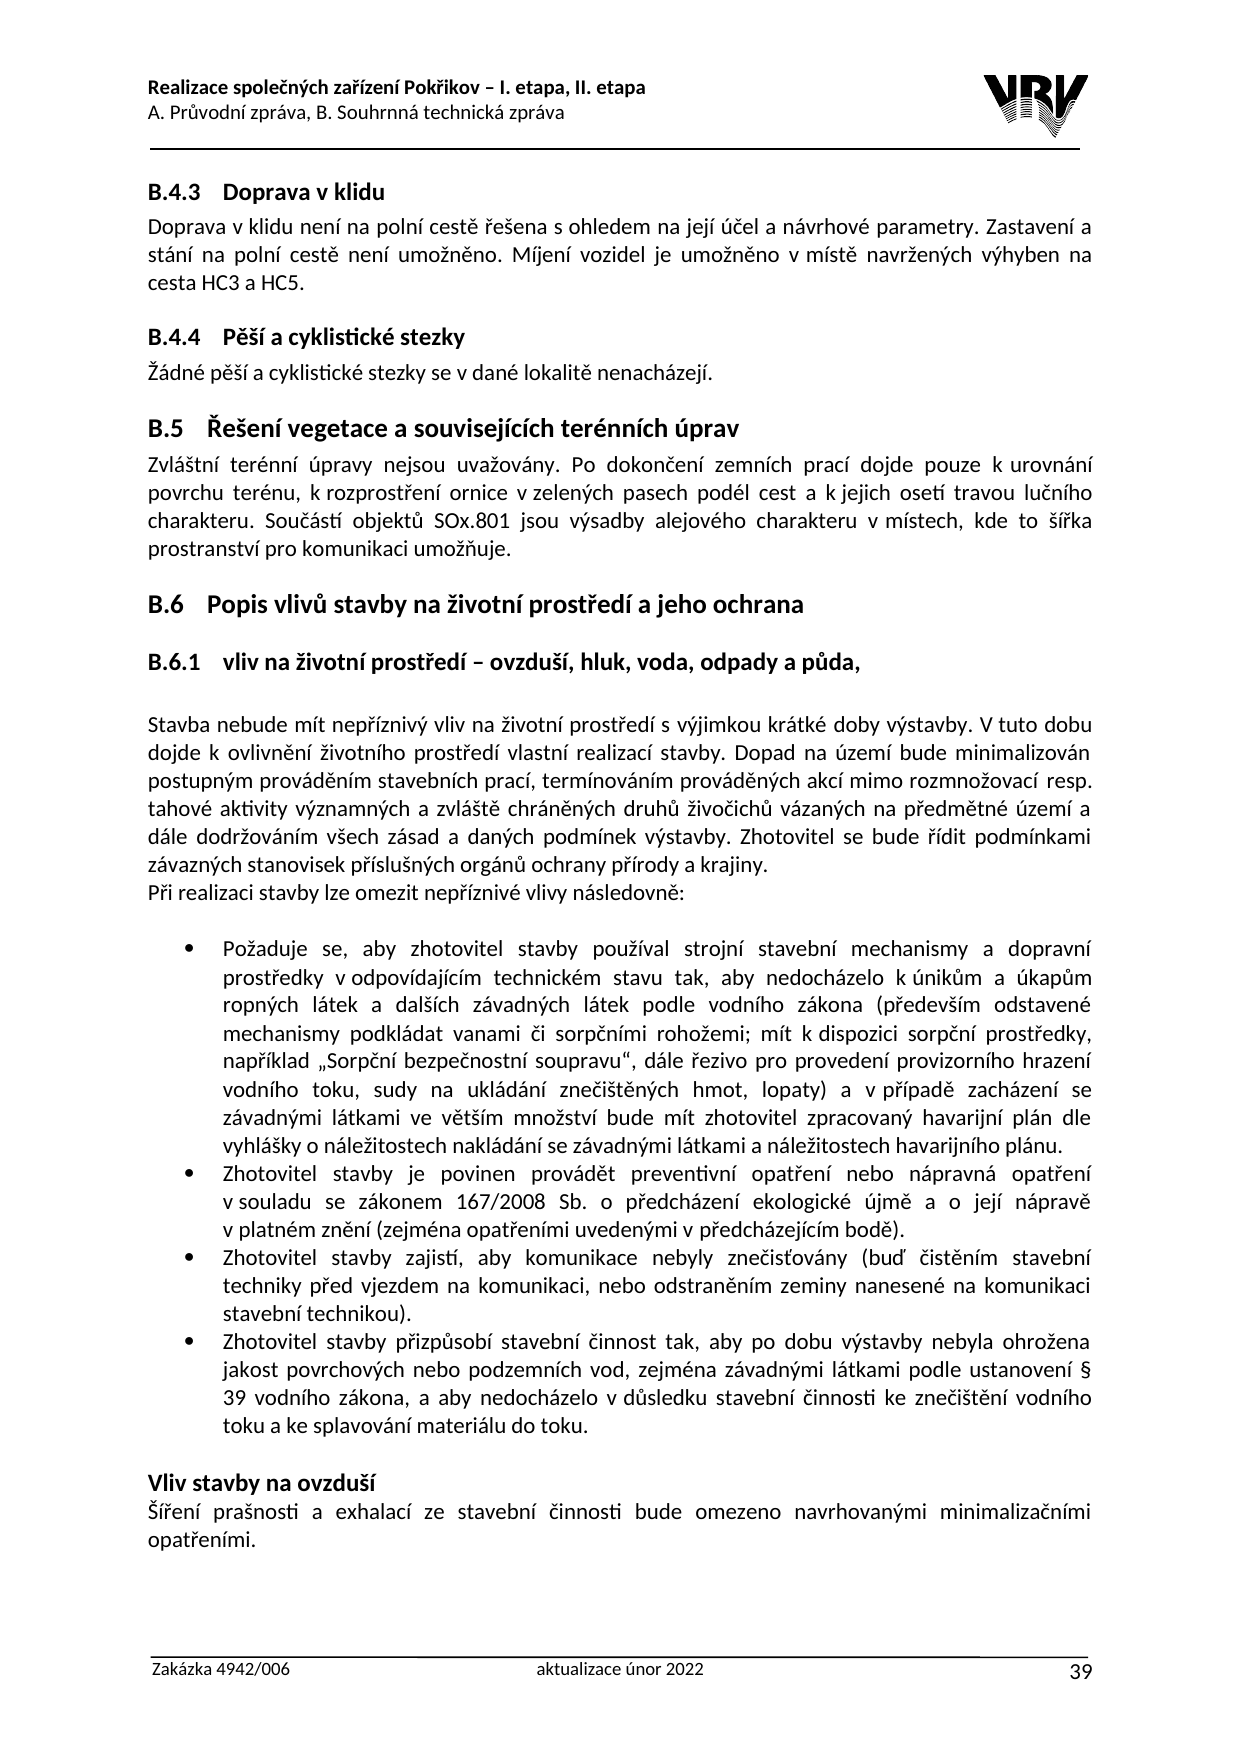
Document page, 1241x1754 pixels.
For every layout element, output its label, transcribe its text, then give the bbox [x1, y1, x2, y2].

list Zhotovitel stavby zajistí, aby komunikace nebyly znečisťovány (buď čistěním stavební techniky před vjezdem na komunikaci, nebo odstraněním zeminy nanesené na komunikaci stavební technikou). [185, 1243, 1092, 1327]
text Žádné pěší a cyklistické stezky se v dané lokalitě nenacházejí. [148, 358, 1092, 386]
text Doprava v klidu není na polní cestě řešena s ohledem na její účel a návrhové parametry. Zastavení a stání na polní cestě není umožněno. Míjení vozidel je umožněno v místě navržených výhyben na cesta HC3 a HC5. [148, 212, 1092, 296]
list Požaduje se, aby zhotovitel stavby používal strojní stavební mechanismy a dopravní prostředky v odpovídajícím technickém stavu tak, aby nedocházelo k únikům a úkapům ropných látek a dalších závadných látek podle vodního zákona (především odstavené mechanismy podkládat vanami či sorpčními rohožemi; mít k dispozici sorpční prostředky, například „Sorpční bezpečnostní soupravu“, dále řezivo pro provedení provizorního hrazení vodního toku, sudy na ukládání znečištěných hmot, lopaty) a v případě zacházení se závadnými látkami ve větším množství bude mít zhotovitel zpracovaný havarijní plán dle vyhlášky o náležitostech nakládání se závadnými látkami a náležitostech havarijního plánu. [185, 934, 1092, 1159]
text Popis vlivů stavby na životní prostředí a jeho ochrana [148, 588, 1092, 621]
text Šíření prašnosti a exhalací ze stavební činnosti bude omezeno navrhovanými minimalizačními opatřeními. [148, 1497, 1092, 1553]
text Pěší a cyklistické stezky [148, 321, 1092, 352]
text vliv na životní prostředí – ovzduší, hluk, voda, odpady a půda, [148, 646, 1092, 676]
text Vliv stavby na ovzduší [148, 1467, 1092, 1497]
text Stavba nebude mít nepříznivý vliv na životní prostředí s výjimkou krátké doby výstavby. V tuto dobu dojde k ovlivnění životního prostředí vlastní realizací stavby. Dopad na území bude minimalizován postupným prováděním stavebních prací, termínováním prováděných akcí mimo rozmnožovací resp. tahové aktivity významných a zvláště chráněných druhů živočichů vázaných na předmětné území a dále dodržováním všech zásad a daných podmínek výstavby. Zhotovitel se bude řídit podmínkami závazných stanovisek příslušných orgánů ochrany přírody a krajiny. [148, 710, 1092, 878]
list Zhotovitel stavby přizpůsobí stavební činnost tak, aby po dobu výstavby nebyla ohrožena jakost povrchových nebo podzemních vod, zejména závadnými látkami podle ustanovení § 39 vodního zákona, a aby nedocházelo v důsledku stavební činnosti ke znečištění vodního toku a ke splavování materiálu do toku. [185, 1327, 1092, 1439]
text Doprava v klidu [148, 176, 1092, 206]
list Zhotovitel stavby je povinen provádět preventivní opatření nebo nápravná opatření v souladu se zákonem 167/2008 Sb. o předcházení ekologické újmě a o její nápravě v platném znění (zejména opatřeními uvedenými v předcházejícím bodě). [185, 1159, 1092, 1243]
text Zvláštní terénní úpravy nejsou uvažovány. Po dokončení zemních prací dojde pouze k urovnání povrchu terénu, k rozprostření ornice v zelených pasech podél cest a k jejich osetí travou lučního charakteru. Součástí objektů SOx.801 jsou výsadby alejového charakteru v místech, kde to šířka prostranství pro komunikaci umožňuje. [148, 451, 1092, 563]
text Řešení vegetace a souvisejících terénních úprav [148, 411, 1092, 444]
picture [983, 75, 1089, 138]
text Při realizaci stavby lze omezit nepříznivé vlivy následovně: [148, 878, 1092, 907]
